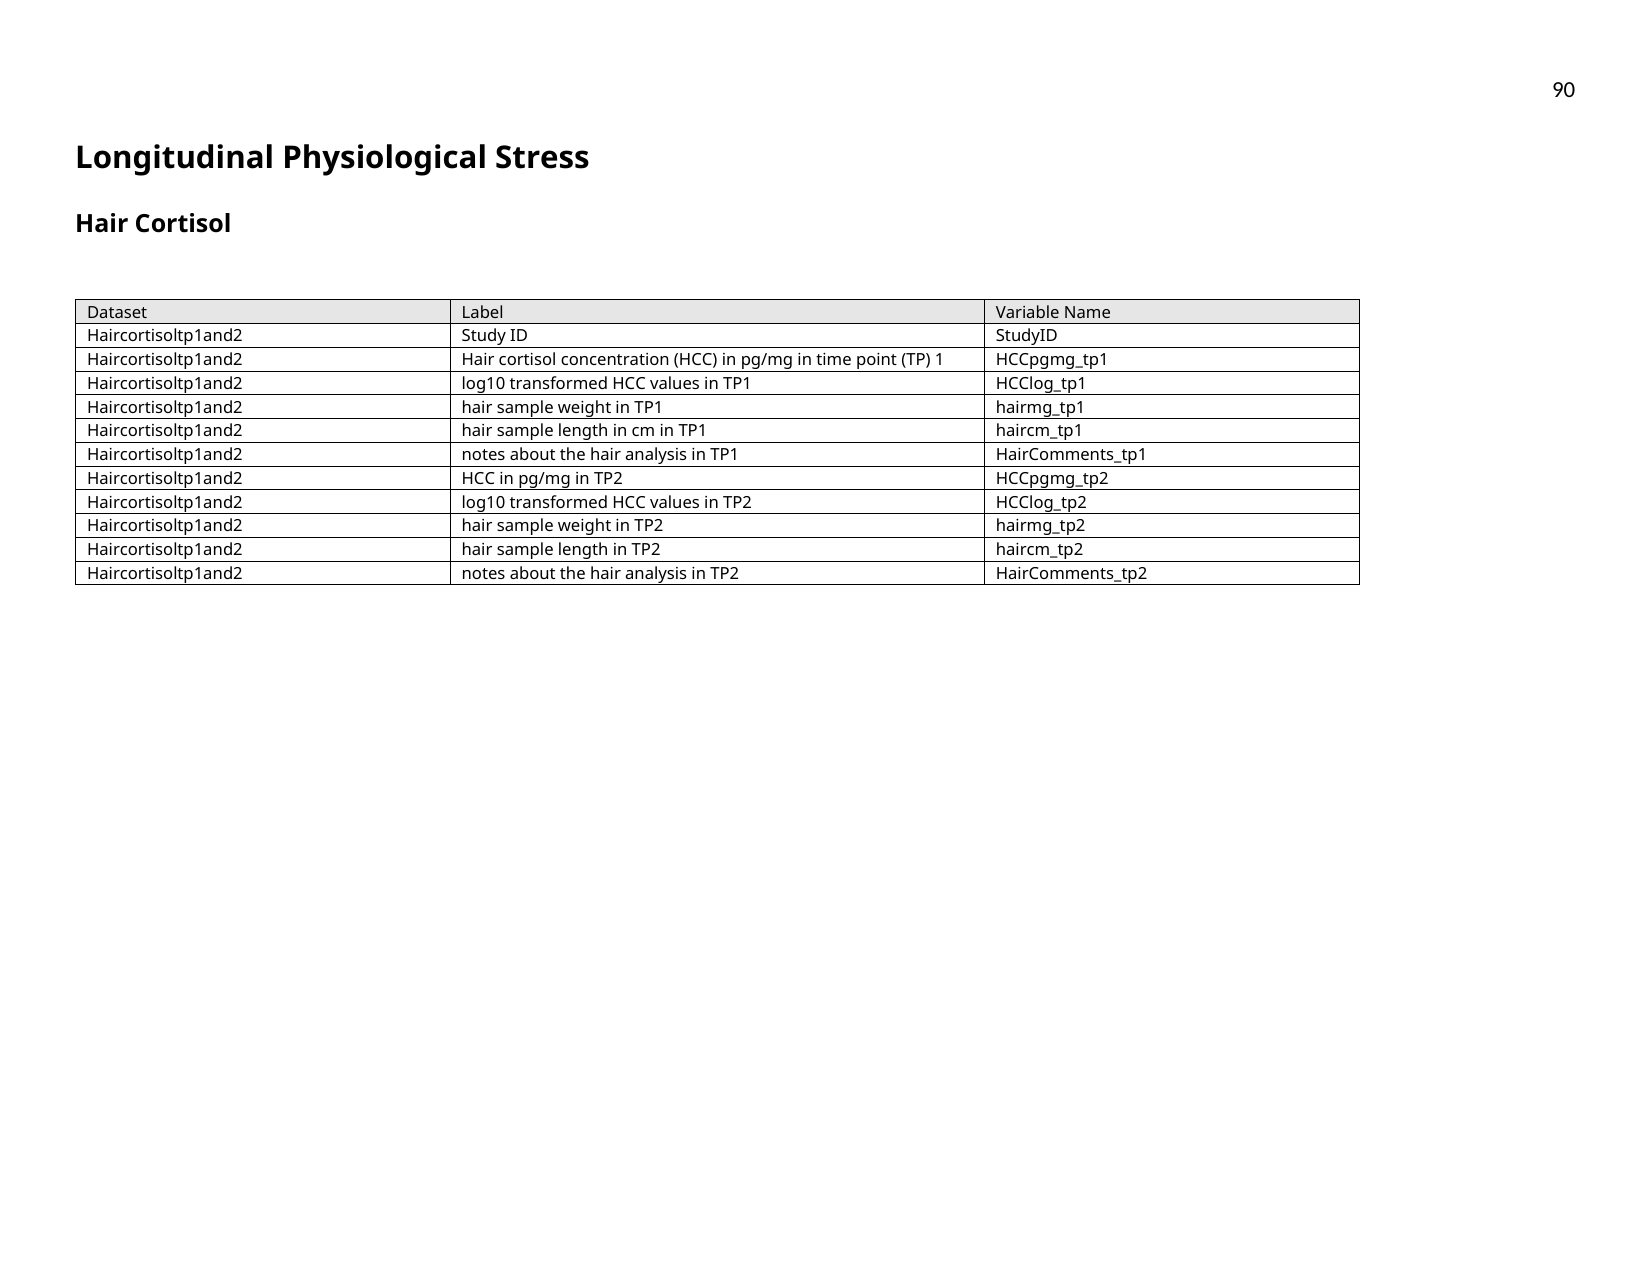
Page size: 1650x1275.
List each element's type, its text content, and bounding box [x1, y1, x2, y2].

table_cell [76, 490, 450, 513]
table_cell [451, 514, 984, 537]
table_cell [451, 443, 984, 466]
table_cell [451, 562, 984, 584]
subtitle Longitudinal Physiological Stress [75, 135, 1575, 178]
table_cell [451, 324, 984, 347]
subtitle Hair Cortisol [75, 206, 1575, 240]
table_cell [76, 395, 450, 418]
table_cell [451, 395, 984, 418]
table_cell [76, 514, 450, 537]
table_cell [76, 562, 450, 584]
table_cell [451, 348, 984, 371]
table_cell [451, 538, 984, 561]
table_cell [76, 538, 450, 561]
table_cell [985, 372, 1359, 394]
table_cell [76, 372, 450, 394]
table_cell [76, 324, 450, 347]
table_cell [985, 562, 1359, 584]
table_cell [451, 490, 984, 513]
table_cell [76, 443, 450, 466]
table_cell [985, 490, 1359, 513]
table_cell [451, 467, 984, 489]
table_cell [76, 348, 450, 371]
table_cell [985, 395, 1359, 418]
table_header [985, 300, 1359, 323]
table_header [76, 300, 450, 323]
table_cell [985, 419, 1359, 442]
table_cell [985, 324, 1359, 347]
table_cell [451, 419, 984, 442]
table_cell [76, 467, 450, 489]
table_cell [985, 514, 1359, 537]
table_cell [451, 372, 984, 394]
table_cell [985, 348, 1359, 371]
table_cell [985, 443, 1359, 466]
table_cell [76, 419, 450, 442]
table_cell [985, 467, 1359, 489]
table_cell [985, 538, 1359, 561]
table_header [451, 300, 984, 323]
